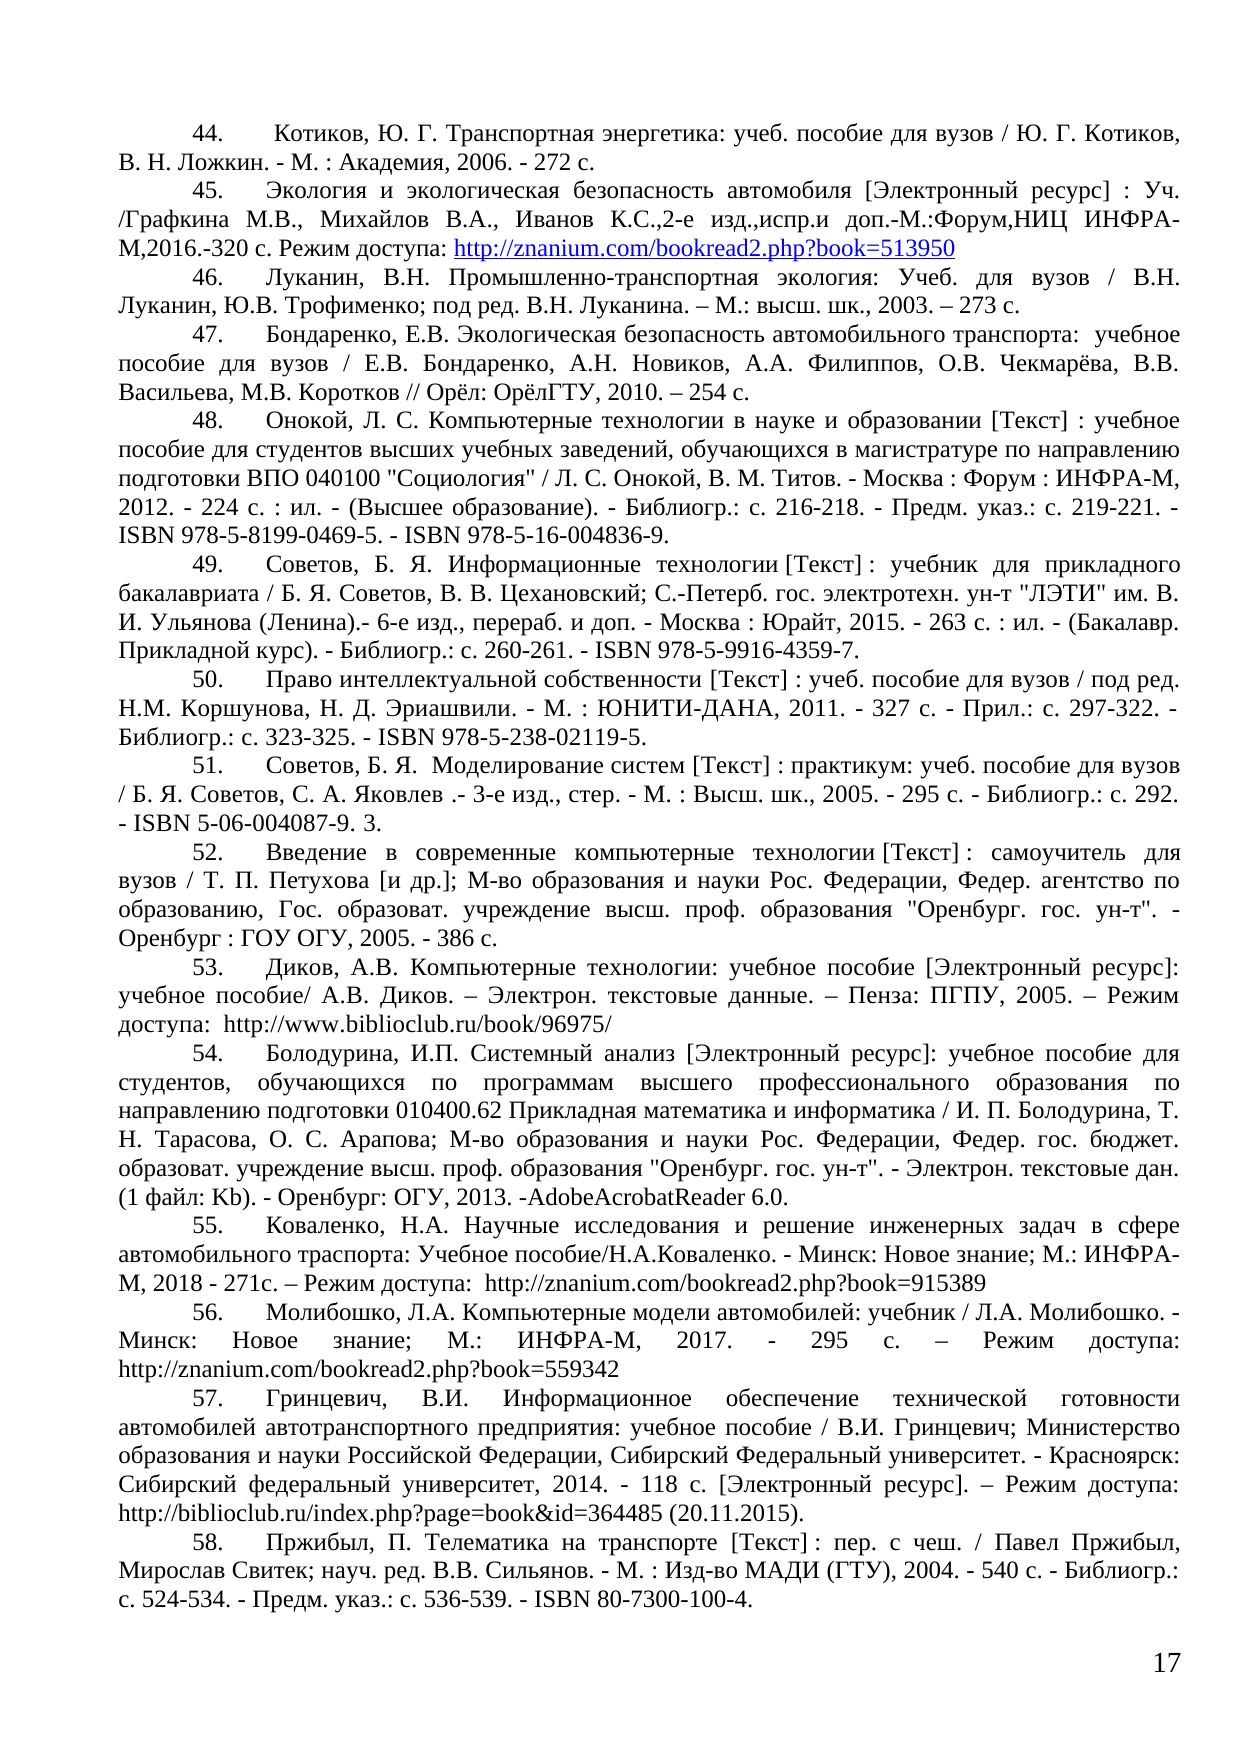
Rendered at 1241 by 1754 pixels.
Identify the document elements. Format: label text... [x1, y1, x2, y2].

list Пржибыл, П. Телематика на транспорте [Текст] : пер. с чеш. / Павел Пржибыл, Мирослав Свитек; науч. ред. В.В. Сильянов. - М. : Изд-во МАДИ (ГТУ), 2004. - 540 с. - Библиогр.: с. 524-534. - Предм. указ.: с. 536-539. - ISBN 80-7300-100-4. [118, 1527, 1181, 1613]
list Молибошко, Л.А. Компьютерные модели автомобилей: учебник / Л.А. Молибошко. - Минск: Новое знание; М.: ИНФРА-М, 2017. - 295 с. – Режим доступа: http://znanium.com/bookread2.php?book=559342 [118, 1297, 1181, 1383]
list Советов, Б. Я. Моделирование систем [Текст] : практикум: учеб. пособие для вузов / Б. Я. Советов, С. А. Яковлев .- 3-е изд., стер. - М. : Высш. шк., 2005. - 295 с. - Библиогр.: с. 292. - ISBN 5-06-004087-9. 3. [118, 751, 1181, 837]
list Онокой, Л. С. Компьютерные технологии в науке и образовании [Текст] : учебное пособие для студентов высших учебных заведений, обучающихся в магистратуре по направлению подготовки ВПО 040100 "Социология" / Л. С. Онокой, В. М. Титов. - Москва : Форум : ИНФРА-М, 2012. - 224 с. : ил. - (Высшее образование). - Библиогр.: с. 216-218. - Предм. указ.: с. 219-221. - ISBN 978-5-8199-0469-5. - ISBN 978-5-16-004836-9. [118, 406, 1181, 549]
list Коваленко, Н.А. Научные исследования и решение инженерных задач в сфере автомобильного траспорта: Учебное пособие/Н.А.Коваленко. - Минск: Новое знание; М.: ИНФРА-М, 2018 - 271с. – Режим доступа: http://znanium.com/bookread2.php?book=915389 [118, 1211, 1181, 1297]
list Луканин, В.Н. Промышленно-транспортная экология: Учеб. для вузов / В.Н. Луканин, Ю.В. Трофименко; под ред. В.Н. Луканина. – М.: высш. шк., 2003. – 273 с. [118, 262, 1181, 319]
list Бондаренко, Е.В. Экологическая безопасность автомобильного транспорта: учебное пособие для вузов / Е.В. Бондаренко, А.Н. Новиков, А.А. Филиппов, О.В. Чекмарёва, В.В. Васильева, М.В. Коротков // Орёл: ОрёлГТУ, 2010. – 254 с. [118, 319, 1181, 406]
list Введение в современные компьютерные технологии [Текст] : самоучитель для вузов / Т. П. Петухова [и др.]; М-во образования и науки Рос. Федерации, Федер. агентство по образованию, Гос. образоват. учреждение высш. проф. образования "Оренбург. гос. ун-т". - Оренбург : ГОУ ОГУ, 2005. - 386 с. [118, 837, 1181, 952]
list Диков, А.В. Компьютерные технологии: учебное пособие [Электронный ресурс]: учебное пособие/ А.В. Диков. – Электрон. текстовые данные. – Пенза: ПГПУ, 2005. – Режим доступа: http://www.biblioclub.ru/book/96975/ [118, 952, 1181, 1038]
list Экология и экологическая безопасность автомобиля [Электронный ресурс] : Уч. /Графкина М.В., Михайлов В.А., Иванов К.С.,2-е изд.,испр.и доп.-М.:Форум,НИЦ ИНФРА-М,2016.-320 с. Режим доступа: http://znanium.com/bookread2.php?book=513950 [118, 176, 1181, 262]
list Болодурина, И.П. Системный анализ [Электронный ресурс]: учебное пособие для студентов, обучающихся по программам высшего профессионального образования по направлению подготовки 010400.62 Прикладная математика и информатика / И. П. Болодурина, Т. Н. Тарасова, О. С. Арапова; М-во образования и науки Рос. Федерации, Федер. гос. бюджет. образоват. учреждение высш. проф. образования "Оренбург. гос. ун-т". - Электрон. текстовые дан. (1 файл: Kb). - Оренбург: ОГУ, 2013. -AdobeAcrobatReader 6.0. [118, 1038, 1181, 1211]
list Право интеллектуальной собственности [Текст] : учеб. пособие для вузов / под ред. Н.М. Коршунова, Н. Д. Эриашвили. - М. : ЮНИТИ-ДАНА, 2011. - 327 с. - Прил.: с. 297-322. - Библиогр.: с. 323-325. - ISBN 978-5-238-02119-5. [118, 664, 1181, 751]
list Котиков, Ю. Г. Транспортная энергетика: учеб. пособие для вузов / Ю. Г. Котиков, В. Н. Ложкин. - М. : Академия, 2006. - 272 с. [118, 118, 1181, 176]
list Гринцевич, В.И. Информационное обеспечение технической готовности автомобилей автотранспортного предприятия: учебное пособие / В.И. Гринцевич; Министерство образования и науки Российской Федерации, Сибирский Федеральный университет. - Красноярск: Сибирский федеральный университет, 2014. - 118 с. [Электронный ресурс]. – Режим доступа: http://biblioclub.ru/index.php?page=book&id=364485 (20.11.2015). [118, 1383, 1181, 1527]
list Советов, Б. Я. Информационные технологии [Текст] : учебник для прикладного бакалавриата / Б. Я. Советов, В. В. Цехановский; С.-Петерб. гос. электротехн. ун-т "ЛЭТИ" им. В. И. Ульянова (Ленина).- 6-е изд., перераб. и доп. - Москва : Юрайт, 2015. - 263 с. : ил. - (Бакалавр. Прикладной курс). - Библиогр.: с. 260-261. - ISBN 978-5-9916-4359-7. [118, 549, 1181, 664]
